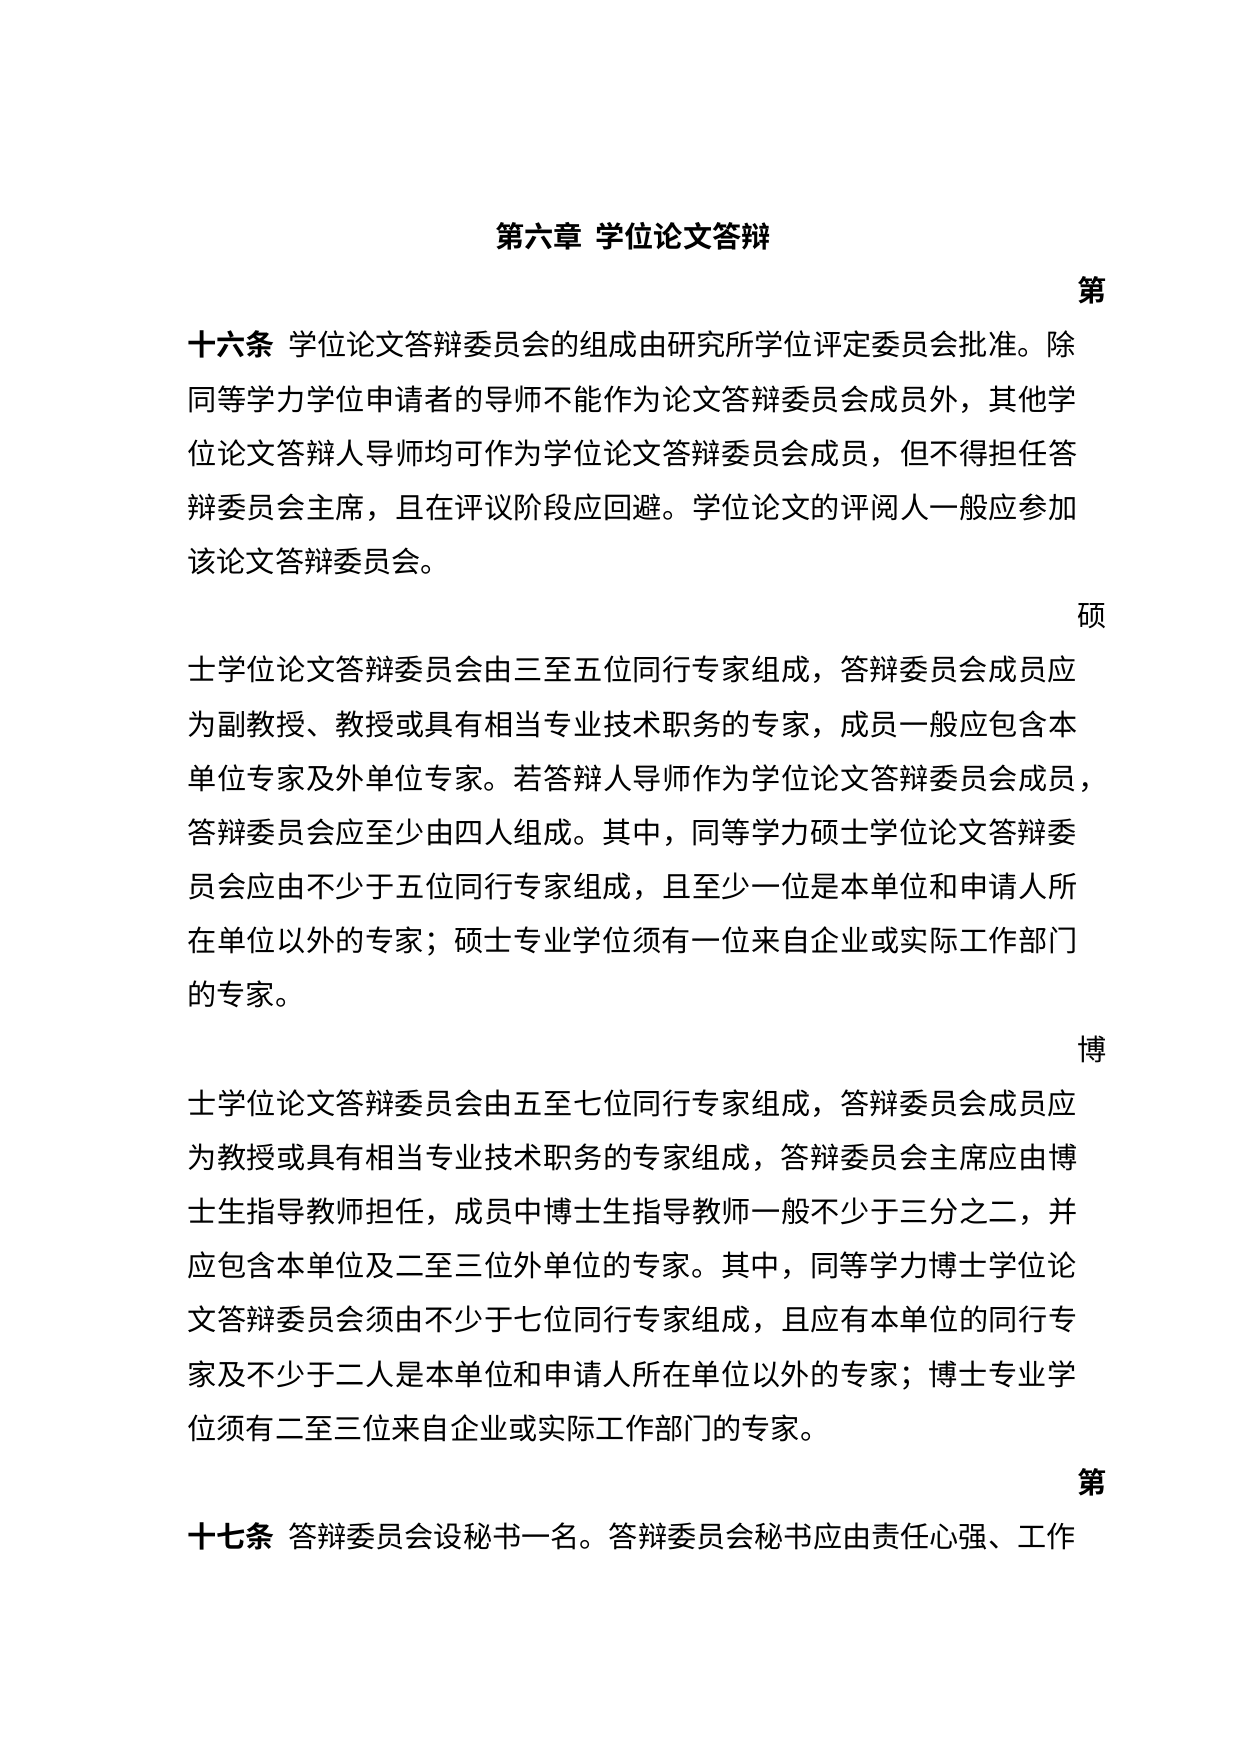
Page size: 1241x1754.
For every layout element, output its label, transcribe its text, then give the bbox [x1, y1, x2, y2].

text 第十六条 学位论文答辩委员会的组成由研究所学位评定委员会批准。除同等学力学位申请者的导师不能作为论文答辩委员会成员外，其他学位论文答辩人导师均可作为学位论文答辩委员会成员，但不得担任答辩委员会主席，且在评议阶段应回避。学位论文的评阅人一般应参加该论文答辩委员会。 [187, 258, 1078, 583]
text 第六章 学位论文答辩 [187, 204, 1078, 258]
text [187, 1450, 1078, 1558]
text 硕士学位论文答辩委员会由三至五位同行专家组成，答辩委员会成员应为副教授、教授或具有相当专业技术职务的专家，成员一般应包含本单位专家及外单位专家。若答辩人导师作为学位论文答辩委员会成员，答辩委员会应至少由四人组成。其中，同等学力硕士学位论文答辩委员会应由不少于五位同行专家组成，且至少一位是本单位和申请人所在单位以外的专家；硕士专业学位须有一位来自企业或实际工作部门的专家。 [187, 583, 1078, 1017]
text 博士学位论文答辩委员会由五至七位同行专家组成，答辩委员会成员应为教授或具有相当专业技术职务的专家组成，答辩委员会主席应由博士生指导教师担任，成员中博士生指导教师一般不少于三分之二，并应包含本单位及二至三位外单位的专家。其中，同等学力博士学位论文答辩委员会须由不少于七位同行专家组成，且应有本单位的同行专家及不少于二人是本单位和申请人所在单位以外的专家；博士专业学位须有二至三位来自企业或实际工作部门的专家。 [187, 1017, 1078, 1450]
